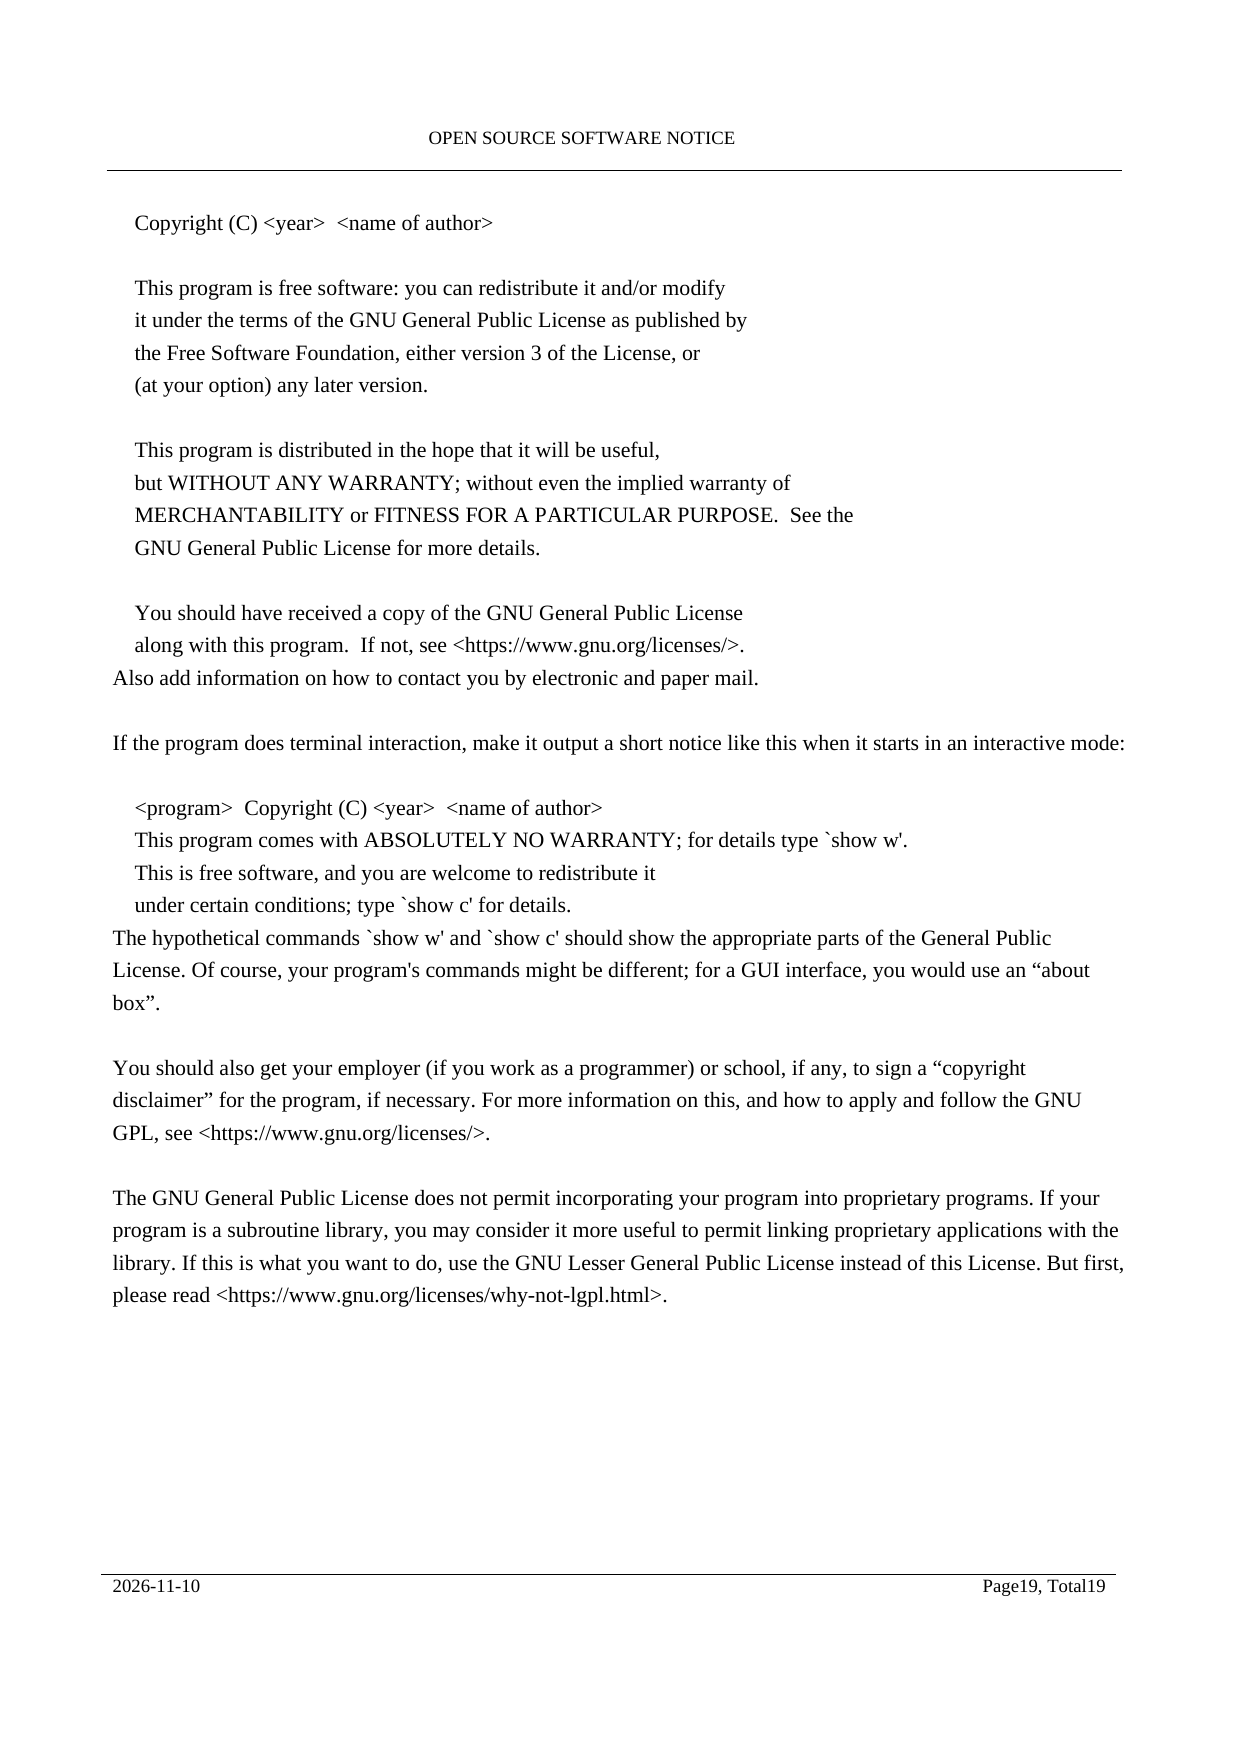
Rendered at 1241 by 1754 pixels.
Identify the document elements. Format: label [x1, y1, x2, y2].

text [112, 206, 1128, 1441]
